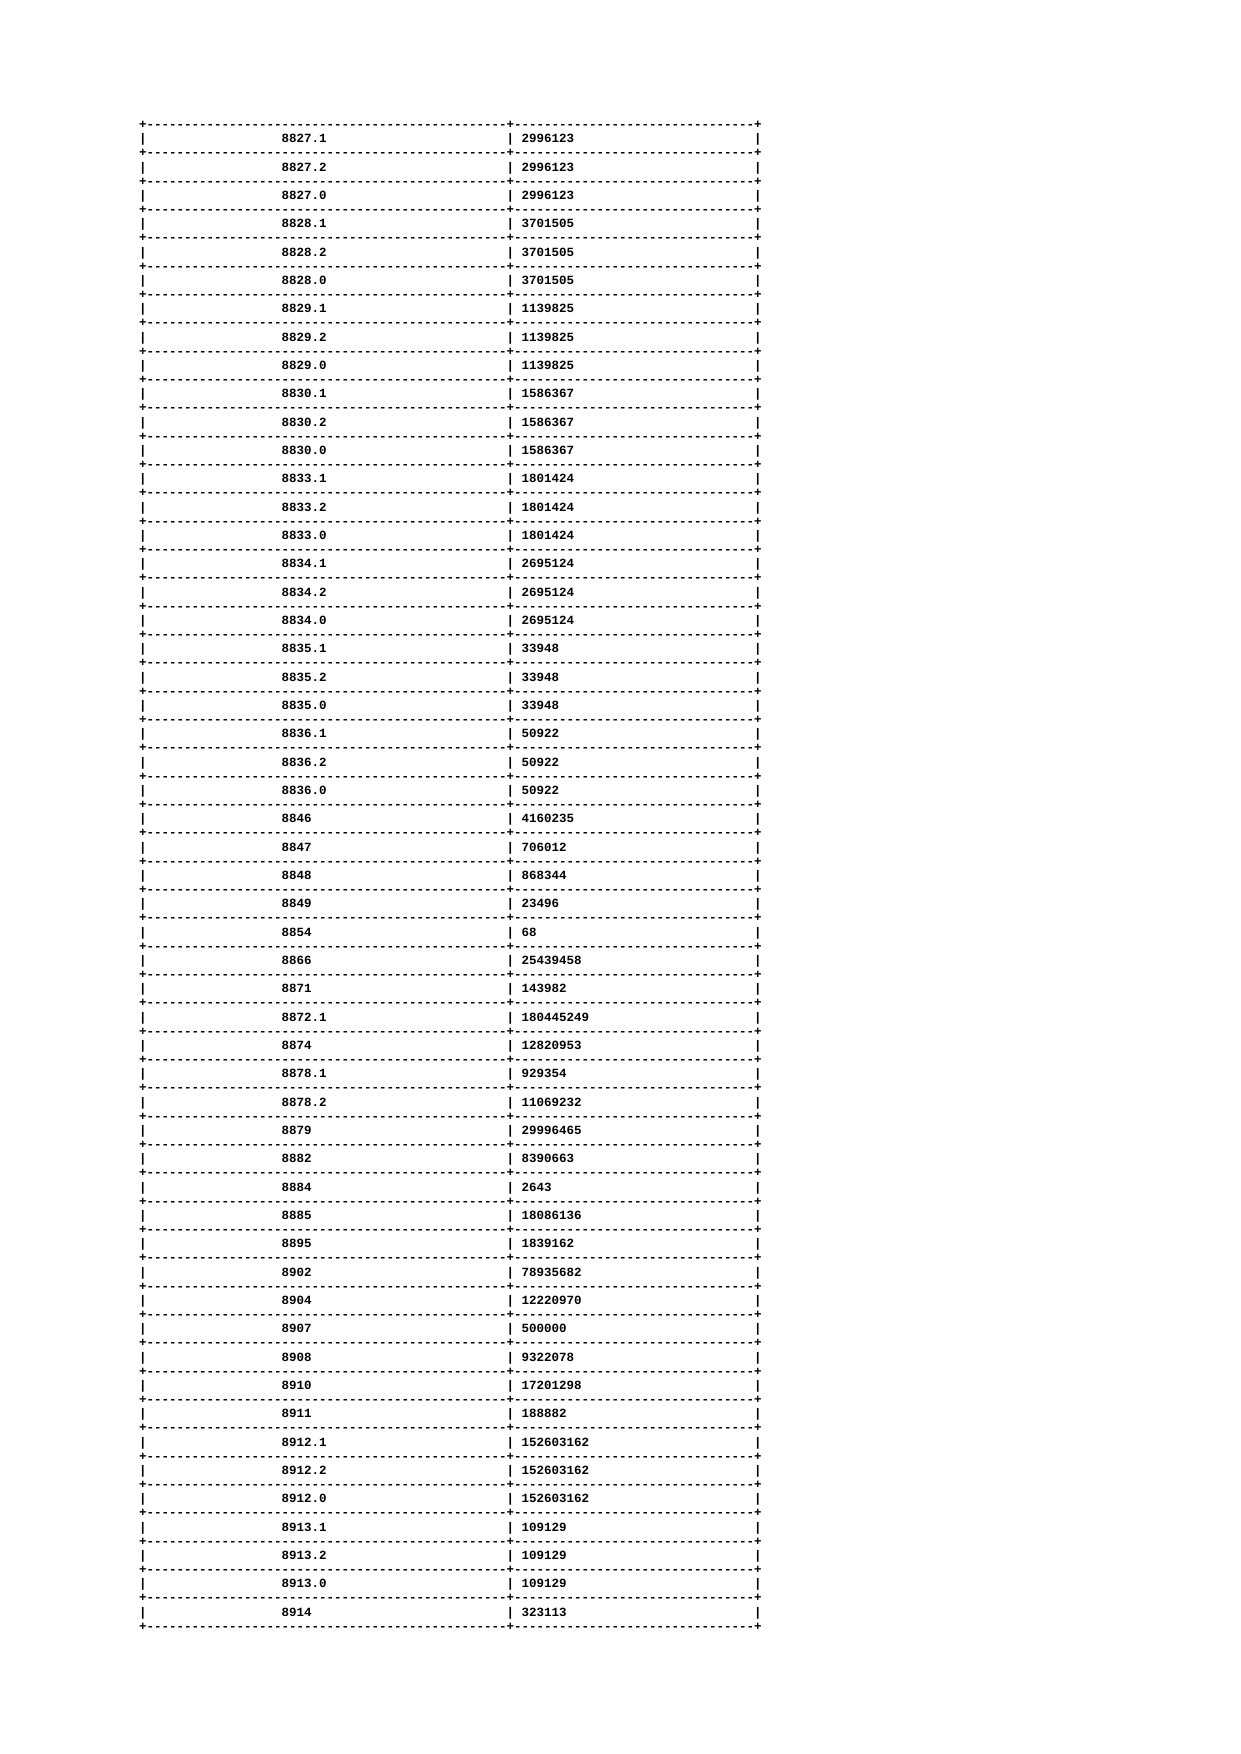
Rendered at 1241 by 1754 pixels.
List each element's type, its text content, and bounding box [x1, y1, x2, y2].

text +------------------------------------------------+--------------------------------+ [139, 1450, 1101, 1464]
text | 8828.2 | 3701505 | [139, 246, 1101, 260]
text +------------------------------------------------+--------------------------------+ [139, 628, 1101, 642]
text +------------------------------------------------+--------------------------------+ [139, 1365, 1101, 1379]
text | 8882 | 8390663 | [139, 1152, 1101, 1166]
text +------------------------------------------------+--------------------------------+ [139, 883, 1101, 897]
text +------------------------------------------------+--------------------------------+ [139, 656, 1101, 671]
text | 8913.0 | 109129 | [139, 1577, 1101, 1591]
text | 8913.2 | 109129 | [139, 1549, 1101, 1563]
text | 8872.1 | 180445249 | [139, 1011, 1101, 1025]
text | 8914 | 323113 | [139, 1606, 1101, 1620]
text | 8835.1 | 33948 | [139, 642, 1101, 656]
text | 8833.2 | 1801424 | [139, 501, 1101, 515]
text +------------------------------------------------+--------------------------------+ [139, 1308, 1101, 1322]
text +------------------------------------------------+--------------------------------+ [139, 260, 1101, 274]
text | 8885 | 18086136 | [139, 1209, 1101, 1223]
text | 8827.0 | 2996123 | [139, 189, 1101, 203]
text | 8829.1 | 1139825 | [139, 302, 1101, 316]
text +------------------------------------------------+--------------------------------+ [139, 1053, 1101, 1067]
text | 8828.1 | 3701505 | [139, 217, 1101, 231]
text +------------------------------------------------+--------------------------------+ [139, 713, 1101, 727]
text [139, 146, 1101, 161]
text +------------------------------------------------+--------------------------------+ [139, 401, 1101, 416]
text | 8829.0 | 1139825 | [139, 359, 1101, 373]
text +------------------------------------------------+--------------------------------+ [139, 1336, 1101, 1351]
text +------------------------------------------------+--------------------------------+ [139, 968, 1101, 982]
text | 8846 | 4160235 | [139, 812, 1101, 826]
text | 8913.1 | 109129 | [139, 1521, 1101, 1535]
text | 8834.2 | 2695124 | [139, 586, 1101, 600]
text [139, 1620, 1101, 1634]
text | 8908 | 9322078 | [139, 1351, 1101, 1365]
text | 8835.0 | 33948 | [139, 699, 1101, 713]
text +------------------------------------------------+--------------------------------+ [139, 1138, 1101, 1152]
text | 8828.0 | 3701505 | [139, 274, 1101, 288]
text | 8827.2 | 2996123 | [139, 161, 1101, 175]
text | 8836.0 | 50922 | [139, 784, 1101, 798]
text | 8830.1 | 1586367 | [139, 387, 1101, 401]
text | 8829.2 | 1139825 | [139, 331, 1101, 345]
text | 8874 | 12820953 | [139, 1039, 1101, 1053]
text +------------------------------------------------+--------------------------------+ [139, 1478, 1101, 1492]
text +------------------------------------------------+--------------------------------+ [139, 685, 1101, 699]
text +------------------------------------------------+--------------------------------+ [139, 826, 1101, 841]
text +------------------------------------------------+--------------------------------+ [139, 1025, 1101, 1039]
text | 8912.2 | 152603162 | [139, 1464, 1101, 1478]
text | 8907 | 500000 | [139, 1322, 1101, 1336]
text +------------------------------------------------+--------------------------------+ [139, 1506, 1101, 1521]
text | 8910 | 17201298 | [139, 1379, 1101, 1393]
text | 8878.1 | 929354 | [139, 1067, 1101, 1081]
text | 8904 | 12220970 | [139, 1294, 1101, 1308]
text +------------------------------------------------+--------------------------------+ [139, 1280, 1101, 1294]
text | 8830.0 | 1586367 | [139, 444, 1101, 458]
text | 8836.2 | 50922 | [139, 756, 1101, 770]
text +------------------------------------------------+--------------------------------+ [139, 996, 1101, 1011]
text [139, 1563, 1101, 1577]
text +------------------------------------------------+--------------------------------+ [139, 940, 1101, 954]
text +------------------------------------------------+--------------------------------+ [139, 798, 1101, 812]
text +------------------------------------------------+--------------------------------+ [139, 1081, 1101, 1096]
text | 8834.0 | 2695124 | [139, 614, 1101, 628]
text | 8830.2 | 1586367 | [139, 416, 1101, 430]
text | 8834.1 | 2695124 | [139, 557, 1101, 571]
text +------------------------------------------------+--------------------------------+ [139, 515, 1101, 529]
text +------------------------------------------------+--------------------------------+ [139, 1110, 1101, 1124]
text +------------------------------------------------+--------------------------------+ [139, 231, 1101, 246]
text | 8912.1 | 152603162 | [139, 1436, 1101, 1450]
text +------------------------------------------------+--------------------------------+ [139, 1393, 1101, 1407]
text +------------------------------------------------+--------------------------------+ [139, 345, 1101, 359]
text +------------------------------------------------+--------------------------------+ [139, 458, 1101, 472]
text +------------------------------------------------+--------------------------------+ [139, 571, 1101, 586]
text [139, 175, 1101, 189]
text | 8836.1 | 50922 | [139, 727, 1101, 741]
text +------------------------------------------------+--------------------------------+ [139, 430, 1101, 444]
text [139, 1591, 1101, 1606]
text | 8827.1 | 2996123 | [139, 132, 1101, 146]
text +------------------------------------------------+--------------------------------+ [139, 1251, 1101, 1266]
text +------------------------------------------------+--------------------------------+ [139, 855, 1101, 869]
text | 8835.2 | 33948 | [139, 671, 1101, 685]
text | 8912.0 | 152603162 | [139, 1492, 1101, 1506]
text | 8878.2 | 11069232 | [139, 1096, 1101, 1110]
text | 8895 | 1839162 | [139, 1237, 1101, 1251]
text +------------------------------------------------+--------------------------------+ [139, 203, 1101, 217]
text | 8866 | 25439458 | [139, 954, 1101, 968]
text +------------------------------------------------+--------------------------------+ [139, 911, 1101, 926]
text | 8871 | 143982 | [139, 982, 1101, 996]
text +------------------------------------------------+--------------------------------+ [139, 373, 1101, 387]
text +------------------------------------------------+--------------------------------+ [139, 1421, 1101, 1436]
text +------------------------------------------------+--------------------------------+ [139, 1223, 1101, 1237]
text +------------------------------------------------+--------------------------------+ [139, 741, 1101, 756]
text | 8833.1 | 1801424 | [139, 472, 1101, 486]
text +------------------------------------------------+--------------------------------+ [139, 600, 1101, 614]
text | 8849 | 23496 | [139, 897, 1101, 911]
text +------------------------------------------------+--------------------------------+ [139, 1166, 1101, 1181]
text | 8879 | 29996465 | [139, 1124, 1101, 1138]
text +------------------------------------------------+--------------------------------+ [139, 770, 1101, 784]
text +------------------------------------------------+--------------------------------+ [139, 543, 1101, 557]
text | 8884 | 2643 | [139, 1181, 1101, 1195]
text +------------------------------------------------+--------------------------------+ [139, 486, 1101, 501]
text +------------------------------------------------+--------------------------------+ [139, 316, 1101, 331]
text | 8848 | 868344 | [139, 869, 1101, 883]
text +------------------------------------------------+--------------------------------+ [139, 1195, 1101, 1209]
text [139, 118, 1101, 132]
text +------------------------------------------------+--------------------------------+ [139, 288, 1101, 302]
text | 8902 | 78935682 | [139, 1266, 1101, 1280]
text +------------------------------------------------+--------------------------------+ [139, 1535, 1101, 1549]
text | 8911 | 188882 | [139, 1407, 1101, 1421]
text | 8854 | 68 | [139, 926, 1101, 940]
text | 8847 | 706012 | [139, 841, 1101, 855]
text | 8833.0 | 1801424 | [139, 529, 1101, 543]
